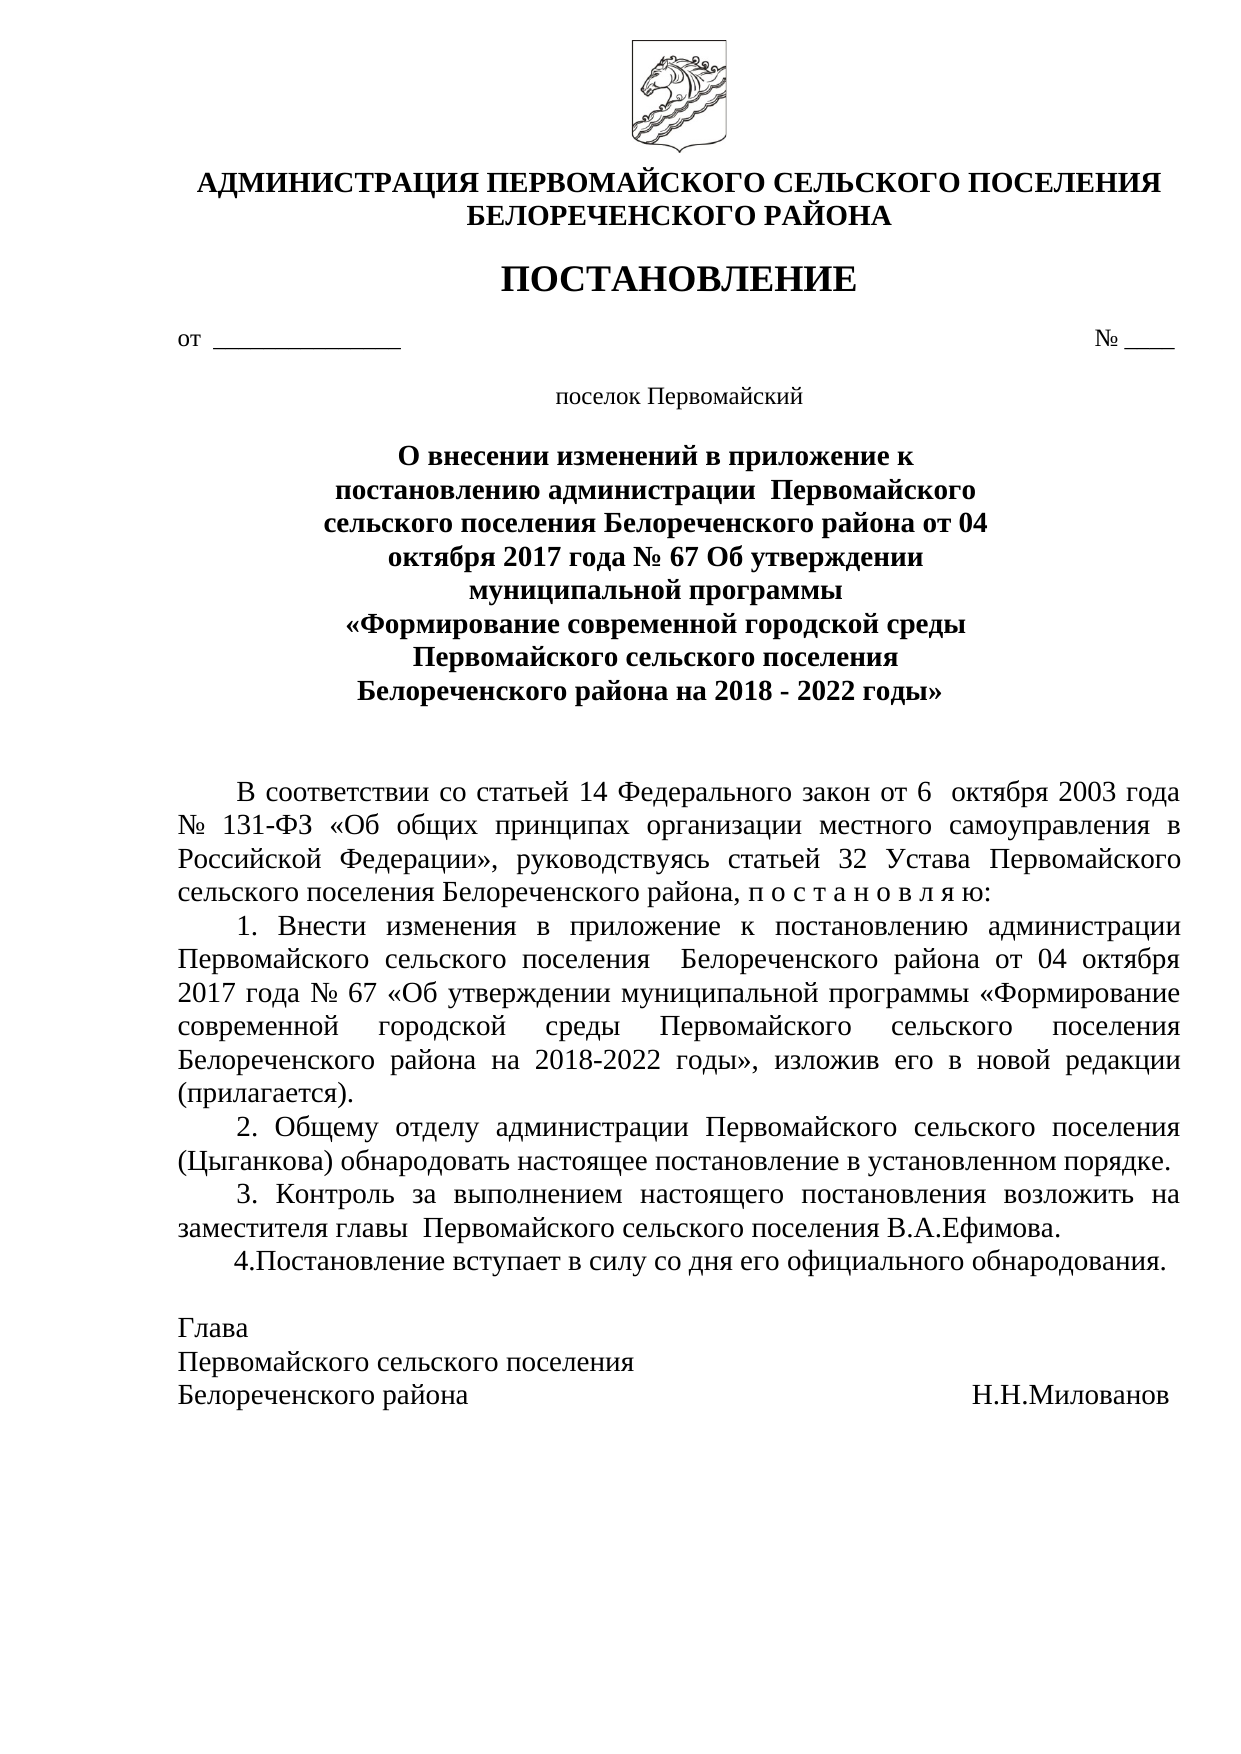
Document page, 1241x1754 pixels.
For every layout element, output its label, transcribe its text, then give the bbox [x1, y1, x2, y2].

text от _______________ № ____ [177, 323, 1181, 352]
text О внесении изменений в приложение к [118, 438, 1193, 472]
text В соответствии со статьей 14 Федерального закон от 6 октября 2003 года № 131-ФЗ «Об общих принципах организации местного самоуправления в Российской Федерации», руководствуясь статьей 32 Устава Первомайского сельского поселения Белореченского района, п о с т а н о в л я ю: [177, 774, 1181, 908]
text Первомайского сельского поселения [118, 639, 1193, 673]
text 3. Контроль за выполнением настоящего постановления возложить на заместителя главы Первомайского сельского поселения В.А.Ефимова. [177, 1176, 1181, 1243]
text БЕЛОРЕЧЕНСКОГО РАЙОНА [177, 198, 1181, 232]
text Белореченского района на 2018 - 2022 годы» [118, 673, 1181, 707]
text Первомайского сельского поселения [177, 1344, 1181, 1377]
text октября 2017 года № 67 Об утверждении [118, 539, 1193, 572]
text АДМИНИСТРАЦИЯ ПЕРВОМАЙСКОГО СЕЛЬСКОГО ПОСЕЛЕНИЯ [177, 165, 1181, 198]
text 2. Общему отделу администрации Первомайского сельского поселения (Цыганкова) обнародовать настоящее постановление в установленном порядке. [177, 1109, 1181, 1176]
text ПОСТАНОВЛЕНИЕ [177, 256, 1181, 299]
text «Формирование современной городской среды [118, 606, 1193, 639]
text Белореченского района Н.Н.Милованов [177, 1377, 1181, 1411]
picture [631, 40, 727, 153]
text поселок Первомайский [295, 381, 1063, 409]
text 4.Постановление вступает в силу со дня его официального обнародования. [177, 1243, 1181, 1277]
text муниципальной программы [118, 572, 1193, 606]
text постановлению администрации Первомайского [118, 472, 1193, 505]
text сельского поселения Белореченского района от 04 [118, 505, 1193, 539]
text Глава [177, 1310, 1181, 1344]
text 1. Внести изменения в приложение к постановлению администрации Первомайского сельского поселения Белореченского района от 04 октября 2017 года № 67 «Об утверждении муниципальной программы «Формирование современной городской среды Первомайского сельского поселения Белореченского района на 2018-2022 годы», изложив его в новой редакции (прилагается). [177, 908, 1181, 1109]
